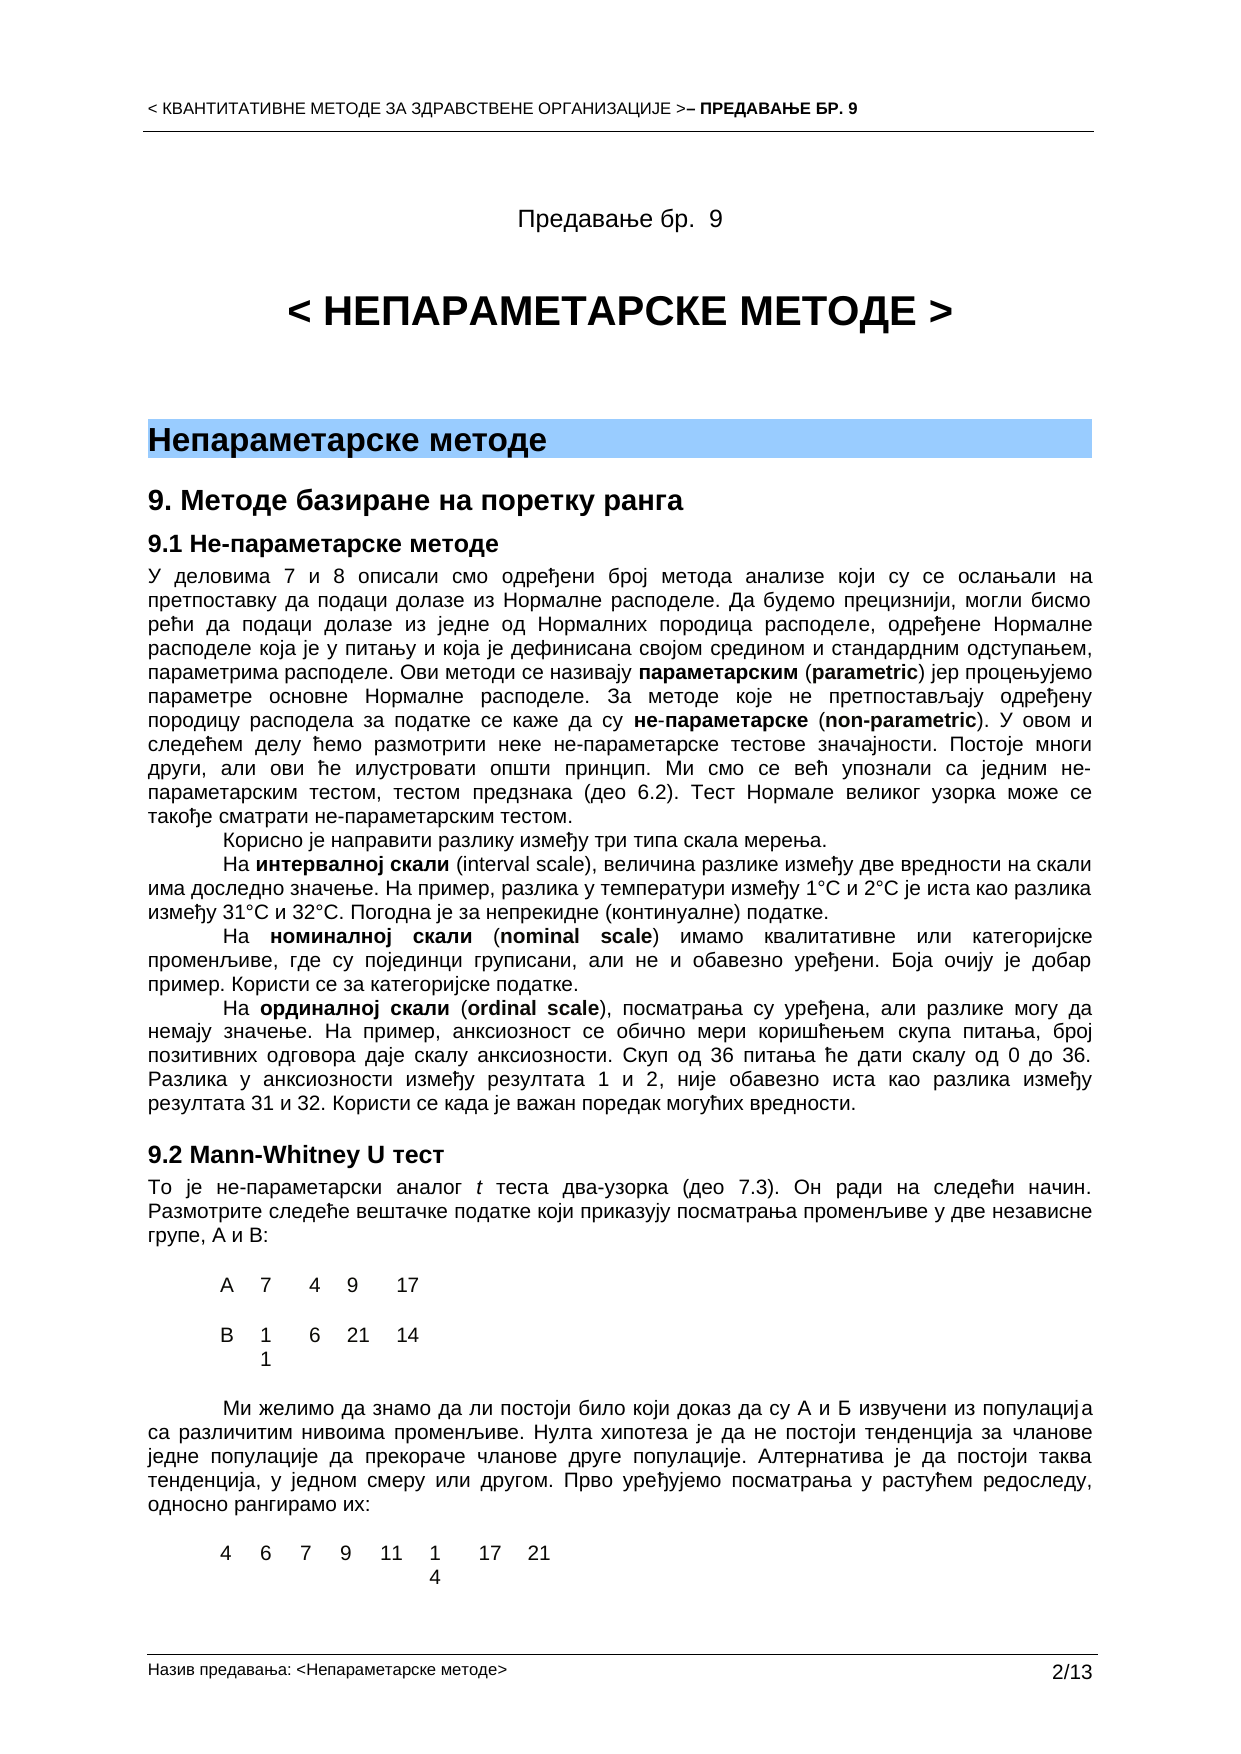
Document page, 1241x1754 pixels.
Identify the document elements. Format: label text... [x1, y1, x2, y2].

subtitle 9.2 Мann-Whitney U тест [148, 1140, 1092, 1169]
text На ординалној скали (ordinal scale), посматрања су уређена, али разлике могу да немају значење. На пример, анксиозност се обично мери коришћењем скупа питања, број позитивних одговора даје скалу анксиозности. Скуп од 36 питања ће дати скалу од 0 до 36. Разлика у анксиозности између резултата 1 и 2, није обавезно иста као разлика између резултата 31 и 32. Користи се када је важан поредак могућих вредности. [148, 995, 1092, 1115]
table_header 4 [207, 1528, 247, 1602]
text Предавање бр. 9 [148, 204, 1092, 232]
text На номиналној скали (nominal scale) имамо квалитативне или категоријске променљиве, где су појединци груписани, али не и обавезно уређени. Боја очију је добар пример. Користи се за категоријске податке. [148, 923, 1092, 995]
table_header 4 [296, 1260, 334, 1309]
table_header 7 [287, 1528, 327, 1602]
table_header 14 [416, 1528, 465, 1602]
text На интервалној скали (interval scale), величина разлике између две вредности на скали има доследно значење. На пример, разлика у температури између 1°C и 2°C је иста као разлика између 31°C и 32°C. Погодна је за непрекидне (континуалне) податке. [148, 852, 1092, 923]
subtitle 9.1 Не-параметарске методе [148, 529, 1092, 558]
table_cell 21 [334, 1310, 383, 1383]
title < НЕПАРАМЕТАРСКЕ МЕТОДЕ > [148, 286, 1092, 334]
table_cell 6 [296, 1310, 334, 1383]
text Корисно је направити разлику између три типа скала мерења. [148, 828, 1092, 852]
subtitle Непараметарске методе [148, 419, 1092, 458]
text У деловима 7 и 8 описали смо одређени број метода анализе који су се ослањали на претпоставку да подаци долазе из Нормалне расподеле. Да будемо прецизнији, могли бисмо рећи да подаци долазе из једне од Нормалних породица расподеле, одређене Нормалне расподеле која је у питању и која је дефинисана својом средином и стандардним одступањем, параметрима расподеле. Oви методи се називају параметарским (parametric) јер процењујемо параметре основне Нормалне расподеле. За методе које не претпостављају одређену породицу расподела за податке се каже да су не-параметарске (non-parametric). У овом и следећем делу ћемо размотрити неке не-параметарске тестове значајности. Постоје многи други, али ови ће илустровати општи принцип. Ми смо се већ упознали са једним не-параметарским тестом, тестом предзнака (део 6.2). Тест Нормале великог узорка може се такође сматрати не-параметарским тестом. [148, 564, 1092, 828]
table_header 17 [383, 1260, 432, 1309]
text То је не-параметарски аналог t теста два-узорка (део 7.3). Oн ради на следећи начин. Размотрите следеће вештачке податке који приказују посматрања променљиве у две независне групе, А и B: [148, 1175, 1092, 1247]
table_header 9 [327, 1528, 367, 1602]
table_cell B [207, 1310, 247, 1383]
table_header 17 [465, 1528, 514, 1602]
table_header 21 [515, 1528, 564, 1602]
table_header 6 [247, 1528, 287, 1602]
table_header 9 [334, 1260, 383, 1309]
text Ми желимо да знамо да ли постоји било који доказ да су А и Б извучени из популација са различитим нивоима променљиве. Нулта хипотеза је да не постоји тенденција за чланове једне популације да прекораче чланове друге популације. Алтернатива је да постоји таква тенденција, у једном смеру или другом. Прво уређујемо посматрања у растућем редоследу, односно рангирамо их: [148, 1396, 1092, 1516]
table_cell 14 [383, 1310, 432, 1383]
subtitle 9. Методе базиране на поретку ранга [148, 483, 1092, 517]
table_header А [207, 1260, 247, 1309]
table_header 7 [247, 1260, 296, 1309]
table_cell 11 [247, 1310, 296, 1383]
table_header 11 [367, 1528, 416, 1602]
